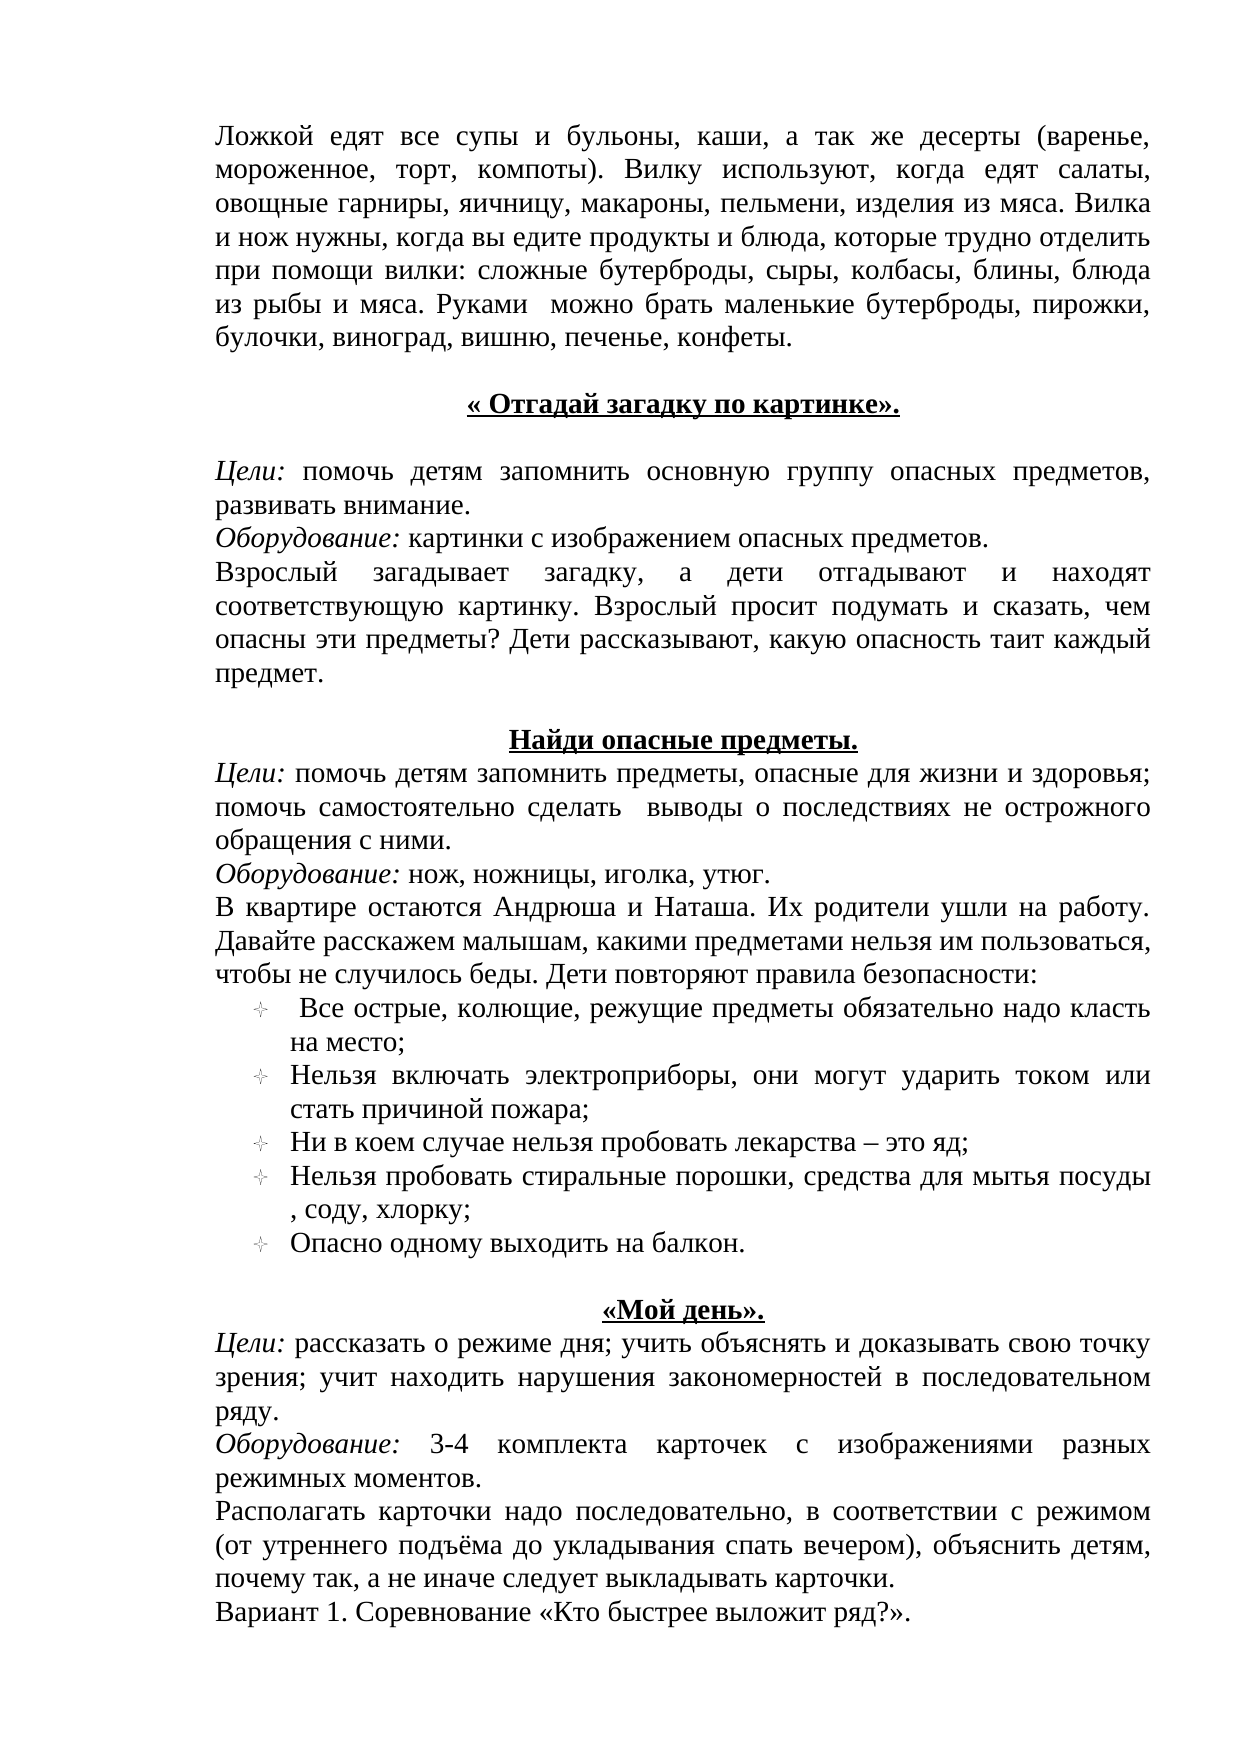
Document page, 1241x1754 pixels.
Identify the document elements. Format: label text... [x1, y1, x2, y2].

text Найди опасные предметы. [215, 722, 1152, 755]
text «Мой день». [215, 1292, 1152, 1326]
text Оборудование: картинки с изображением опасных предметов. [215, 521, 1152, 554]
text Взрослый загадывает загадку, а дети отгадывают и находят соответствующую картинку. Взрослый просит подумать и сказать, чем опасны эти предметы? Дети рассказывают, какую опасность таит каждый предмет. [215, 554, 1152, 688]
text Вариант 1. Соревнование «Кто быстрее выложит ряд?». [215, 1594, 1152, 1627]
text Цели: рассказать о режиме дня; учить объяснять и доказывать свою точку зрения; учит находить нарушения закономерностей в последовательном ряду. [215, 1326, 1152, 1426]
text Цели: помочь детям запомнить основную группу опасных предметов, развивать внимание. [215, 453, 1152, 521]
list Нельзя пробовать стиральные порошки, средства для мытья посуды , соду, хлорку; [252, 1158, 1152, 1225]
list Опасно одному выходить на балкон. [252, 1225, 1152, 1258]
text Ложкой едят все супы и бульоны, каши, а так же десерты (варенье, мороженное, торт, компоты). Вилку используют, когда едят салаты, овощные гарниры, яичницу, макароны, пельмени, изделия из мяса. Вилка и нож нужны, когда вы едите продукты и блюда, которые трудно отделить при помощи вилки: сложные бутерброды, сыры, колбасы, блины, блюда из рыбы и мяса. Руками можно брать маленькие бутерброды, пирожки, булочки, виноград, вишню, печенье, конфеты. [215, 118, 1152, 353]
text В квартире остаются Андрюша и Наташа. Их родители ушли на работу. Давайте расскажем малышам, какими предметами нельзя им пользоваться, чтобы не случилось беды. Дети повторяют правила безопасности: [215, 889, 1152, 990]
text « Отгадай загадку по картинке». [215, 386, 1152, 420]
list Все острые, колющие, режущие предметы обязательно надо класть на место; [252, 990, 1152, 1057]
text Оборудование: нож, ножницы, иголка, утюг. [215, 856, 1152, 889]
text Цели: помочь детям запомнить предметы, опасные для жизни и здоровья; помочь самостоятельно сделать выводы о последствиях не острожного обращения с ними. [215, 755, 1152, 856]
list Ни в коем случае нельзя пробовать лекарства – это яд; [252, 1124, 1152, 1158]
text Оборудование: 3-4 комплекта карточек с изображениями разных режимных моментов. [215, 1426, 1152, 1493]
text Располагать карточки надо последовательно, в соответствии с режимом (от утреннего подъёма до укладывания спать вечером), объяснить детям, почему так, а не иначе следует выкладывать карточки. [215, 1493, 1152, 1594]
list Нельзя включать электроприборы, они могут ударить током или стать причиной пожара; [252, 1057, 1152, 1124]
